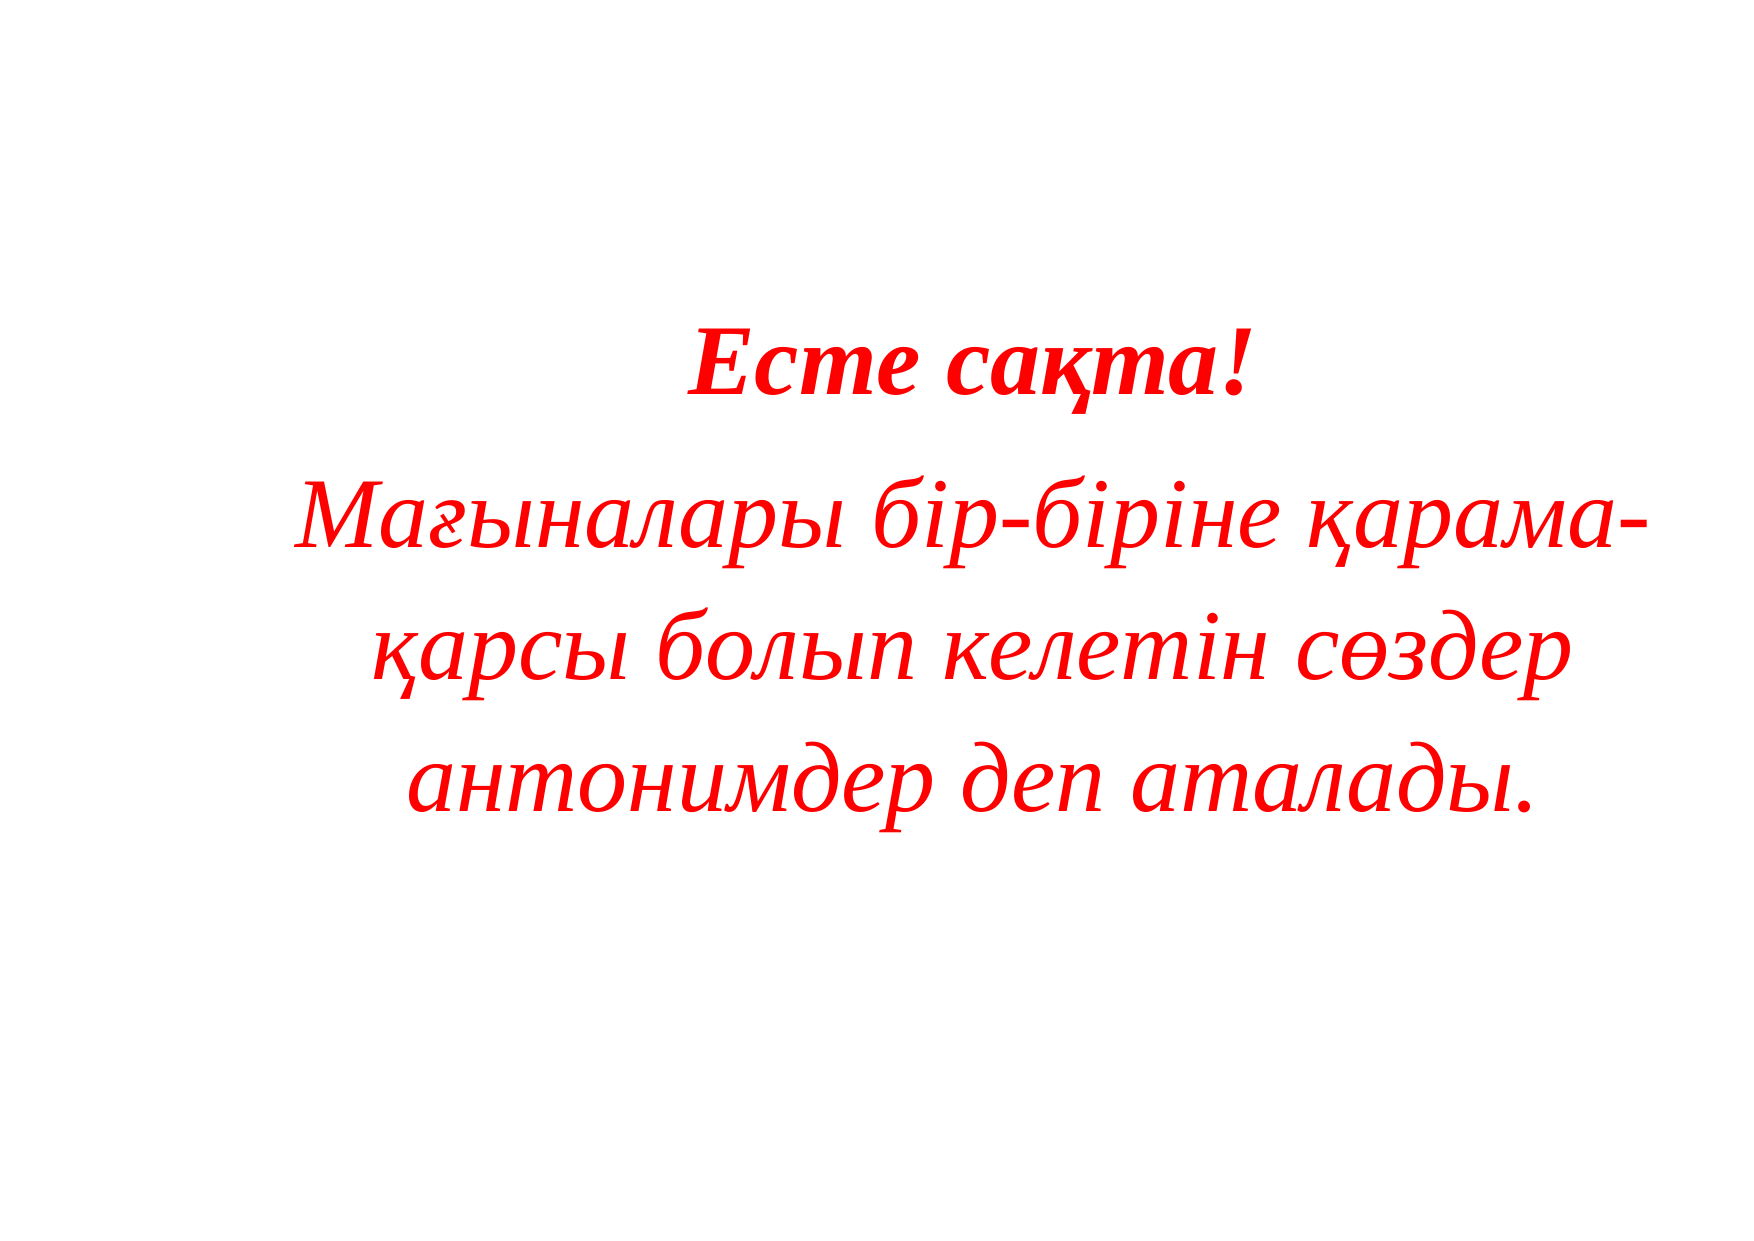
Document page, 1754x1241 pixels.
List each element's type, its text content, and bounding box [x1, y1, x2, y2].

text Есте сақта! [251, 301, 1695, 416]
text Мағыналары бір-біріне қарама-қарсы болып келетін сөздер антонимдер деп аталады. [251, 454, 1695, 833]
